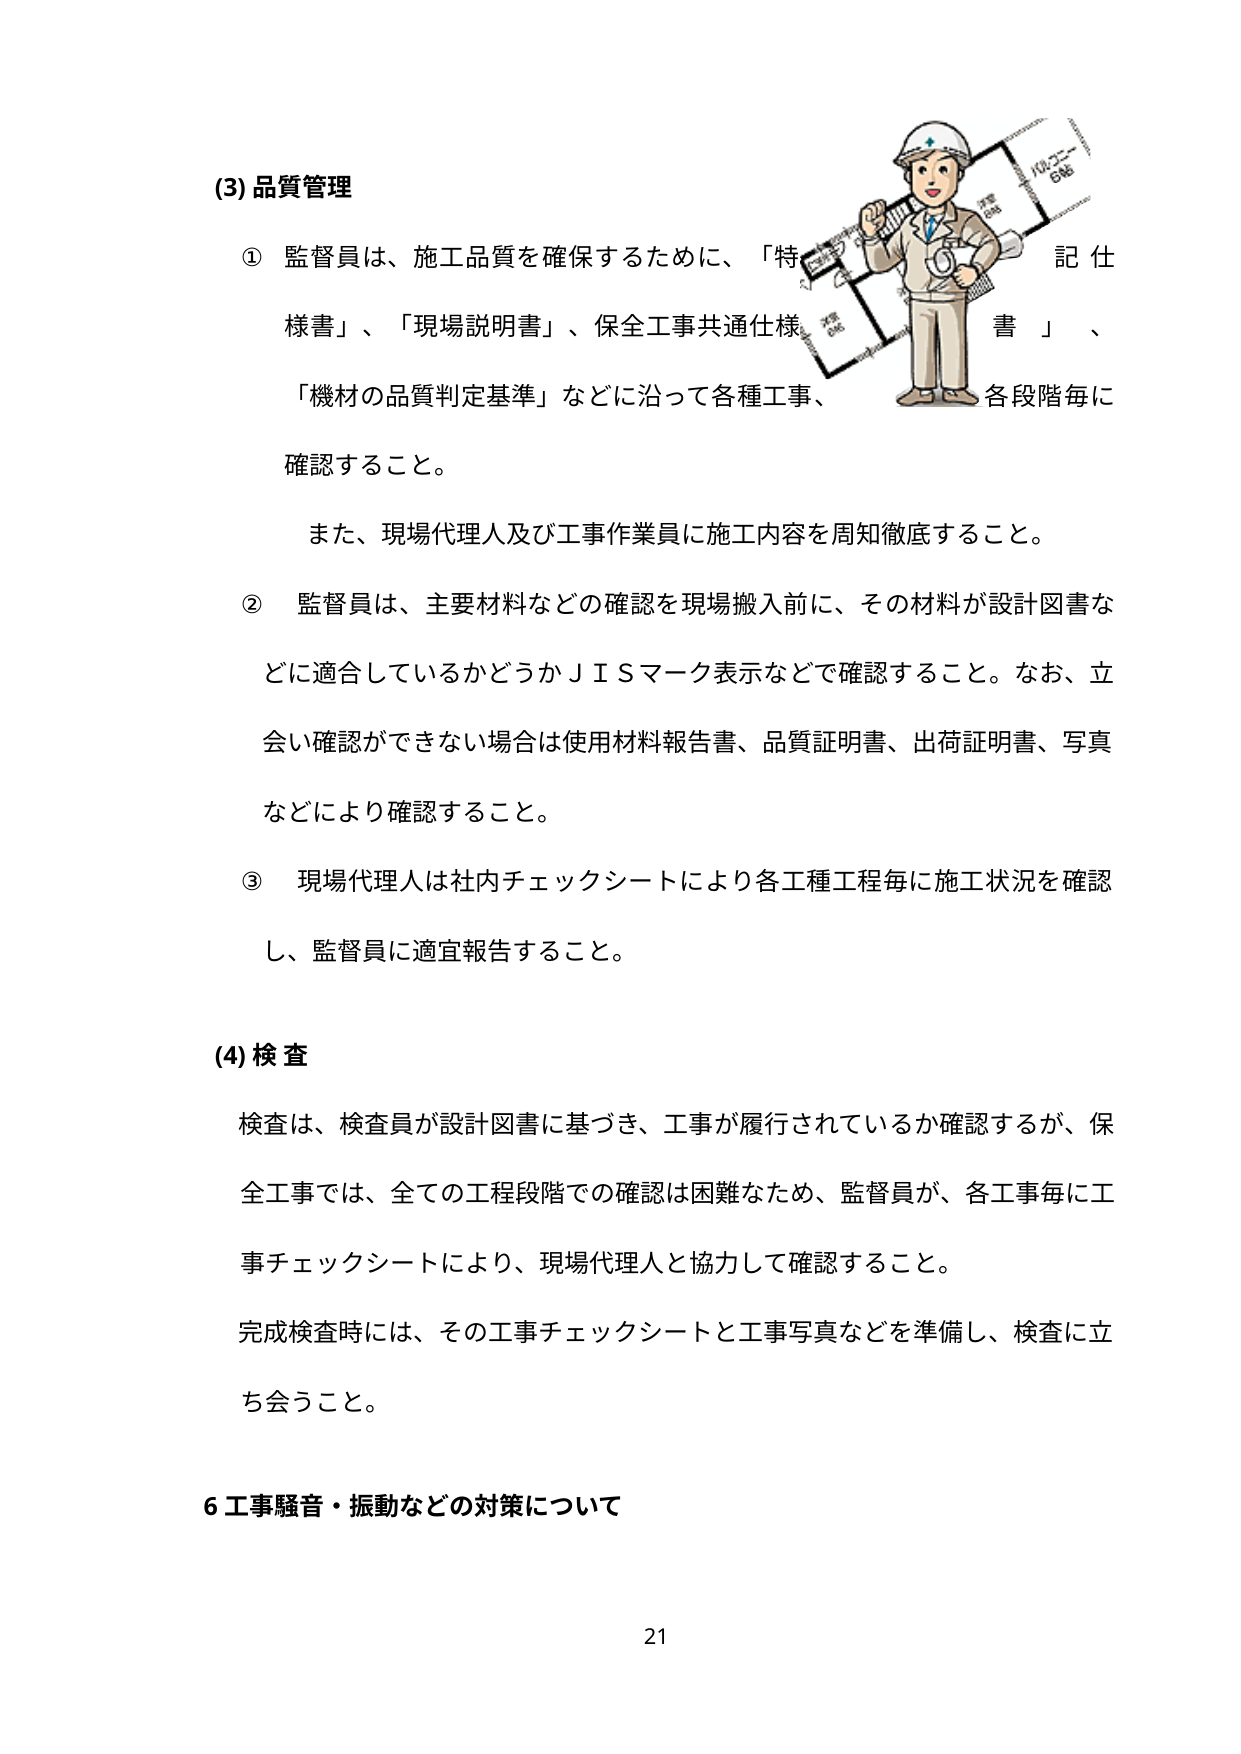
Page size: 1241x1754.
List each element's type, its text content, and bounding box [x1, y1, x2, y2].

list 現場代理人は社内チェックシートにより各工種工程毎に施工状況を確認し、監督員に適宜報告すること。 [241, 672, 1116, 810]
text 保全工事は、多くのお客様が生活している中での工事のため、騒音、振動、臭気・粉塵・断水・停電などを伴う工事については、お客様の生活に影響があるため、特に十分な配慮を行うこと。 [241, 1400, 1116, 1608]
list 監督員は、施工品質を確保するために、「特記仕様書」、「現場説明書」、保全工事共通仕様書」、「機材の品質判定基準」などに沿って各種工事、各段階毎に確認すること。 [241, 117, 1116, 325]
text (4) 検 査 [208, 845, 1116, 914]
text 6 工事騒音・振動などの対策について [197, 1296, 1116, 1365]
list 監督員は、主要材料などの確認を現場搬入前に、その材料が設計図書などに適合しているかどうかＪＩＳマーク表示などで確認すること。なお、立会い確認ができない場合は使用材料報告書、品質証明書、出荷証明書、写真などにより確認すること。 [241, 394, 1116, 672]
text また、現場代理人及び工事作業員に施工内容を周知徹底すること。 [241, 325, 1116, 394]
text 検査は、検査員が設計図書に基づき、工事が履行されているか確認するが、保全工事では、全ての工程段階での確認は困難なため、監督員が、各工事毎に工事チェックシートにより、現場代理人と協力して確認すること。 [219, 914, 1116, 1123]
text 完成検査時には、その工事チェックシートと工事写真などを準備し、検査に立ち会うこと。 [219, 1123, 1116, 1261]
